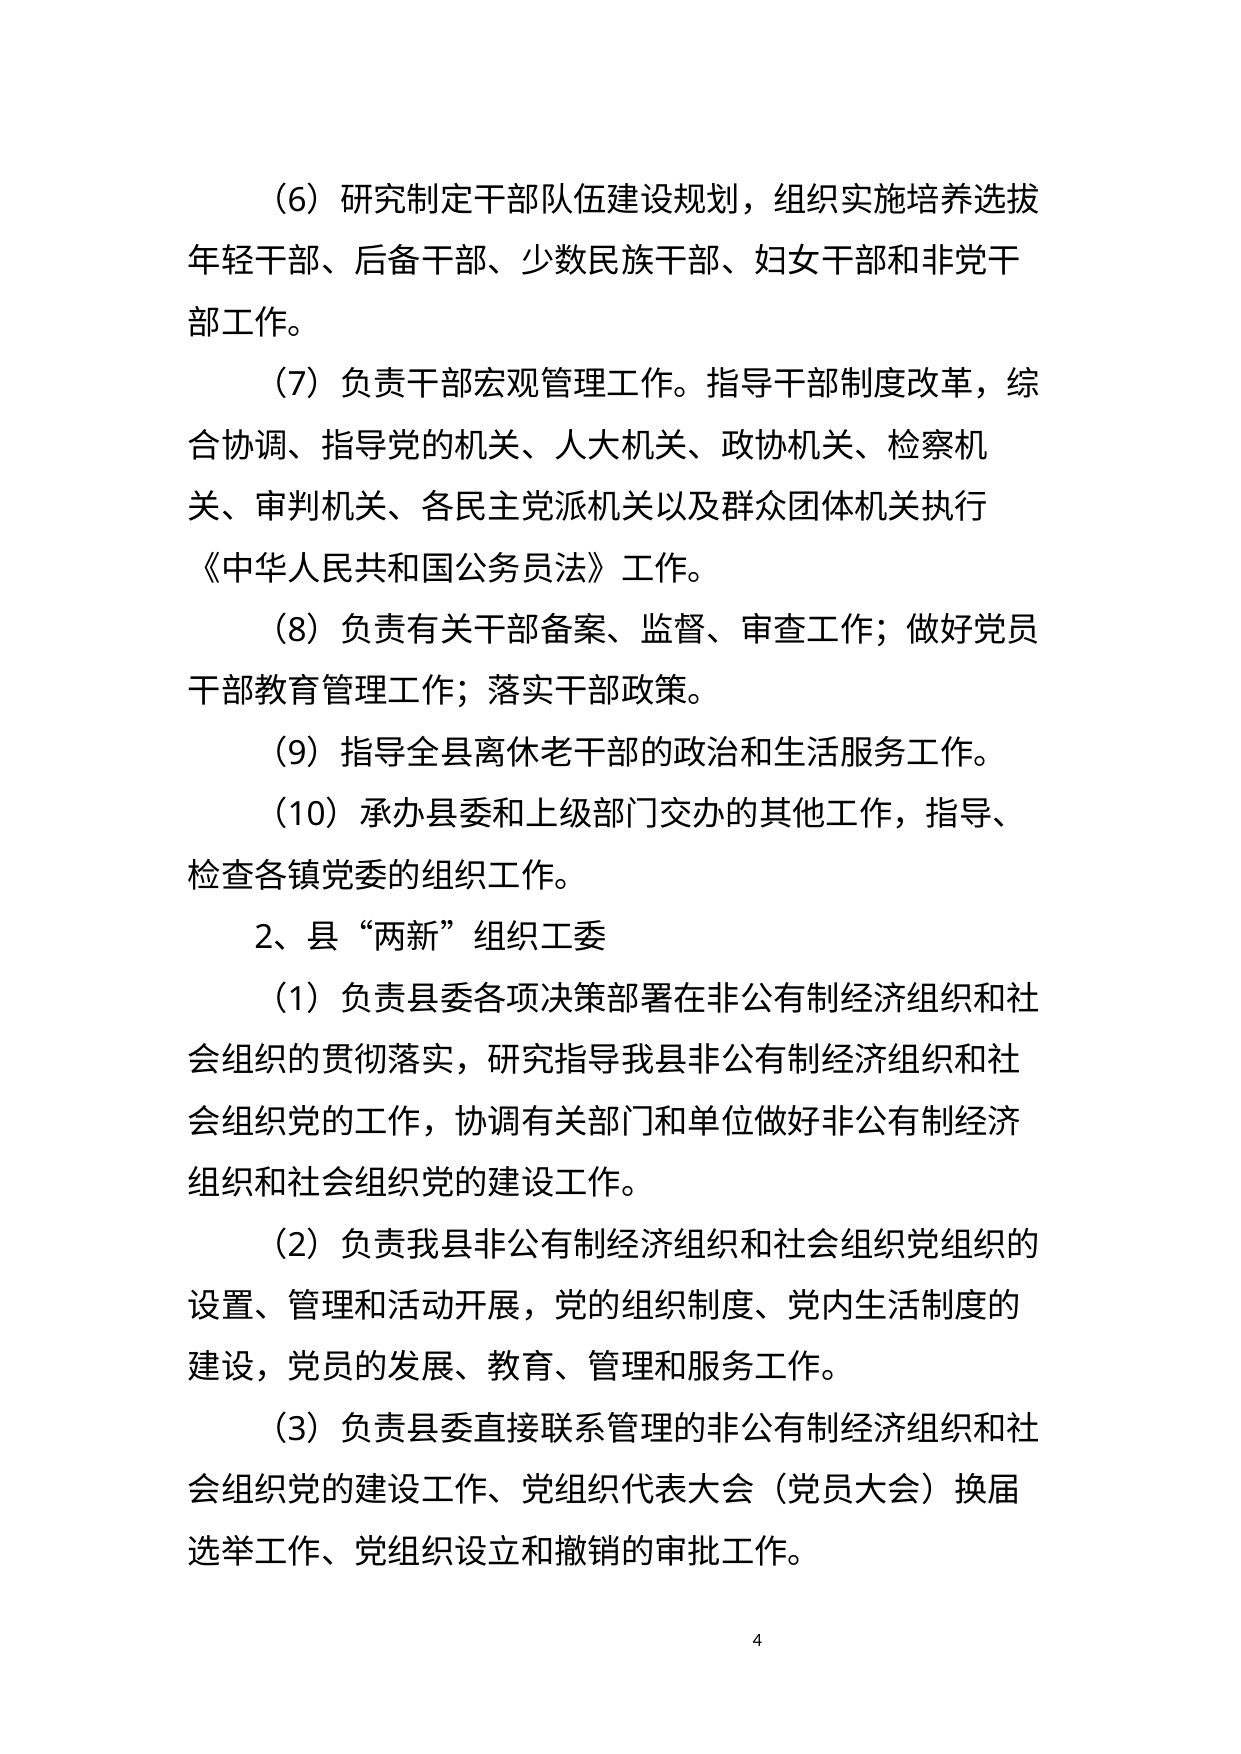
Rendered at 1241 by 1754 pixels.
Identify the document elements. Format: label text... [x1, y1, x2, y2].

text （1）负责县委各项决策部署在非公有制经济组织和社会组织的贯彻落实，研究指导我县非公有制经济组织和社会组织党的工作，协调有关部门和单位做好非公有制经济组织和社会组织党的建设工作。 [187, 961, 1053, 1207]
text （3）负责县委直接联系管理的非公有制经济组织和社会组织党的建设工作、党组织代表大会（党员大会）换届选举工作、党组织设立和撤销的审批工作。 [187, 1391, 1053, 1576]
text （6）研究制定干部队伍建设规划，组织实施培养选拔年轻干部、后备干部、少数民族干部、妇女干部和非党干部工作。 [187, 162, 1053, 346]
text （9）指导全县离休老干部的政治和生活服务工作。 [187, 715, 1053, 777]
text 2、县“两新”组织工委 [187, 899, 1053, 961]
text （8）负责有关干部备案、监督、审查工作；做好党员干部教育管理工作；落实干部政策。 [187, 592, 1053, 715]
text （2）负责我县非公有制经济组织和社会组织党组织的设置、管理和活动开展，党的组织制度、党内生活制度的建设，党员的发展、教育、管理和服务工作。 [187, 1207, 1053, 1391]
text （7）负责干部宏观管理工作。指导干部制度改革，综合协调、指导党的机关、人大机关、政协机关、检察机关、审判机关、各民主党派机关以及群众团体机关执行《中华人民共和国公务员法》工作。 [187, 346, 1053, 592]
text （10）承办县委和上级部门交办的其他工作，指导、检查各镇党委的组织工作。 [187, 777, 1053, 899]
